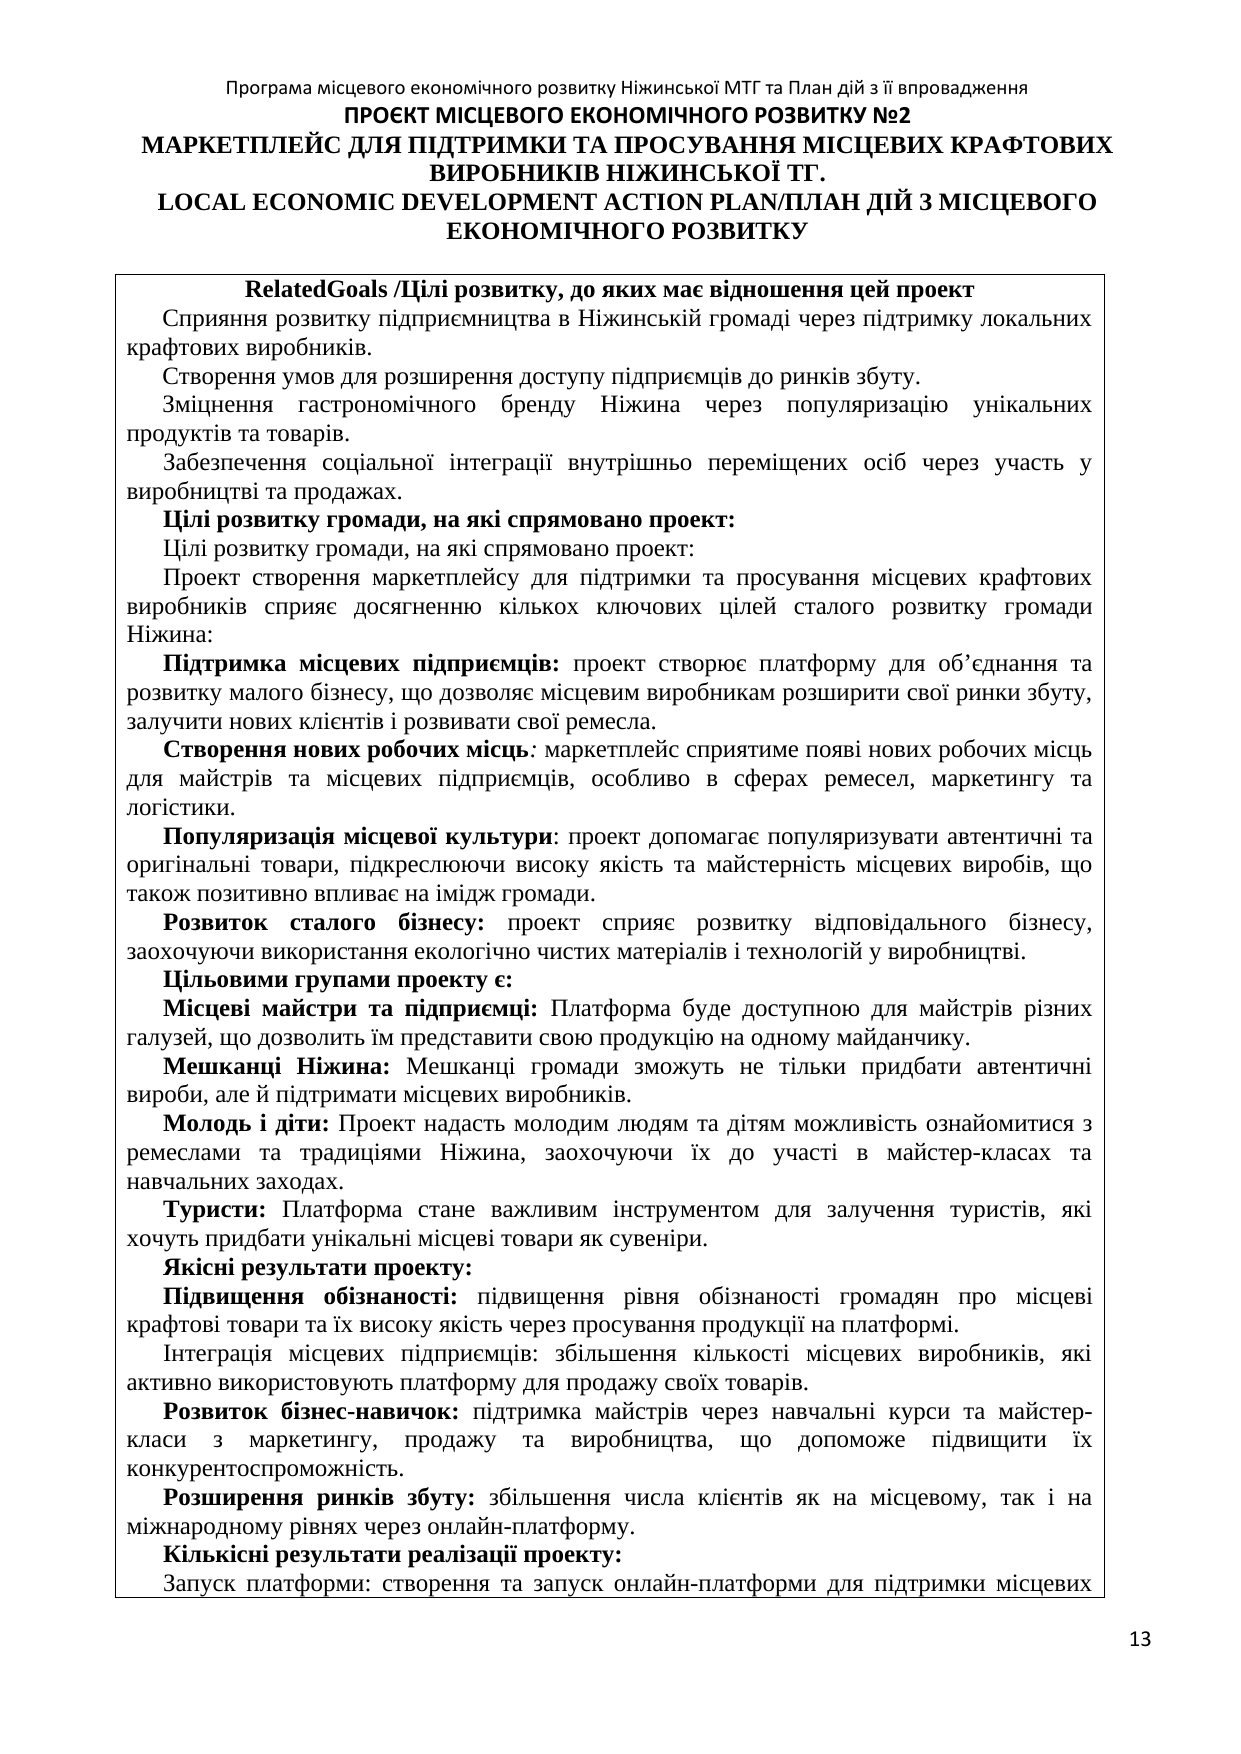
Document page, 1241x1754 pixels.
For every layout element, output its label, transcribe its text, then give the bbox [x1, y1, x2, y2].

text LOCAL ECONOMIC DEVELOPMENT ACTION PLAN/ПЛАН ДІЙ З МІСЦЕВОГО ЕКОНОМІЧНОГО РОЗВИТКУ [103, 187, 1152, 245]
text ПРОЄКТ МІСЦЕВОГО ЕКОНОМІЧНОГО РОЗВИТКУ №2 [103, 99, 1152, 130]
text МАРКЕТПЛЕЙС ДЛЯ ПІДТРИМКИ ТА ПРОСУВАННЯ МІСЦЕВИХ КРАФТОВИХ ВИРОБНИКІВ НІЖИНСЬКОЇ ТГ. [103, 130, 1152, 187]
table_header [116, 275, 1104, 1597]
